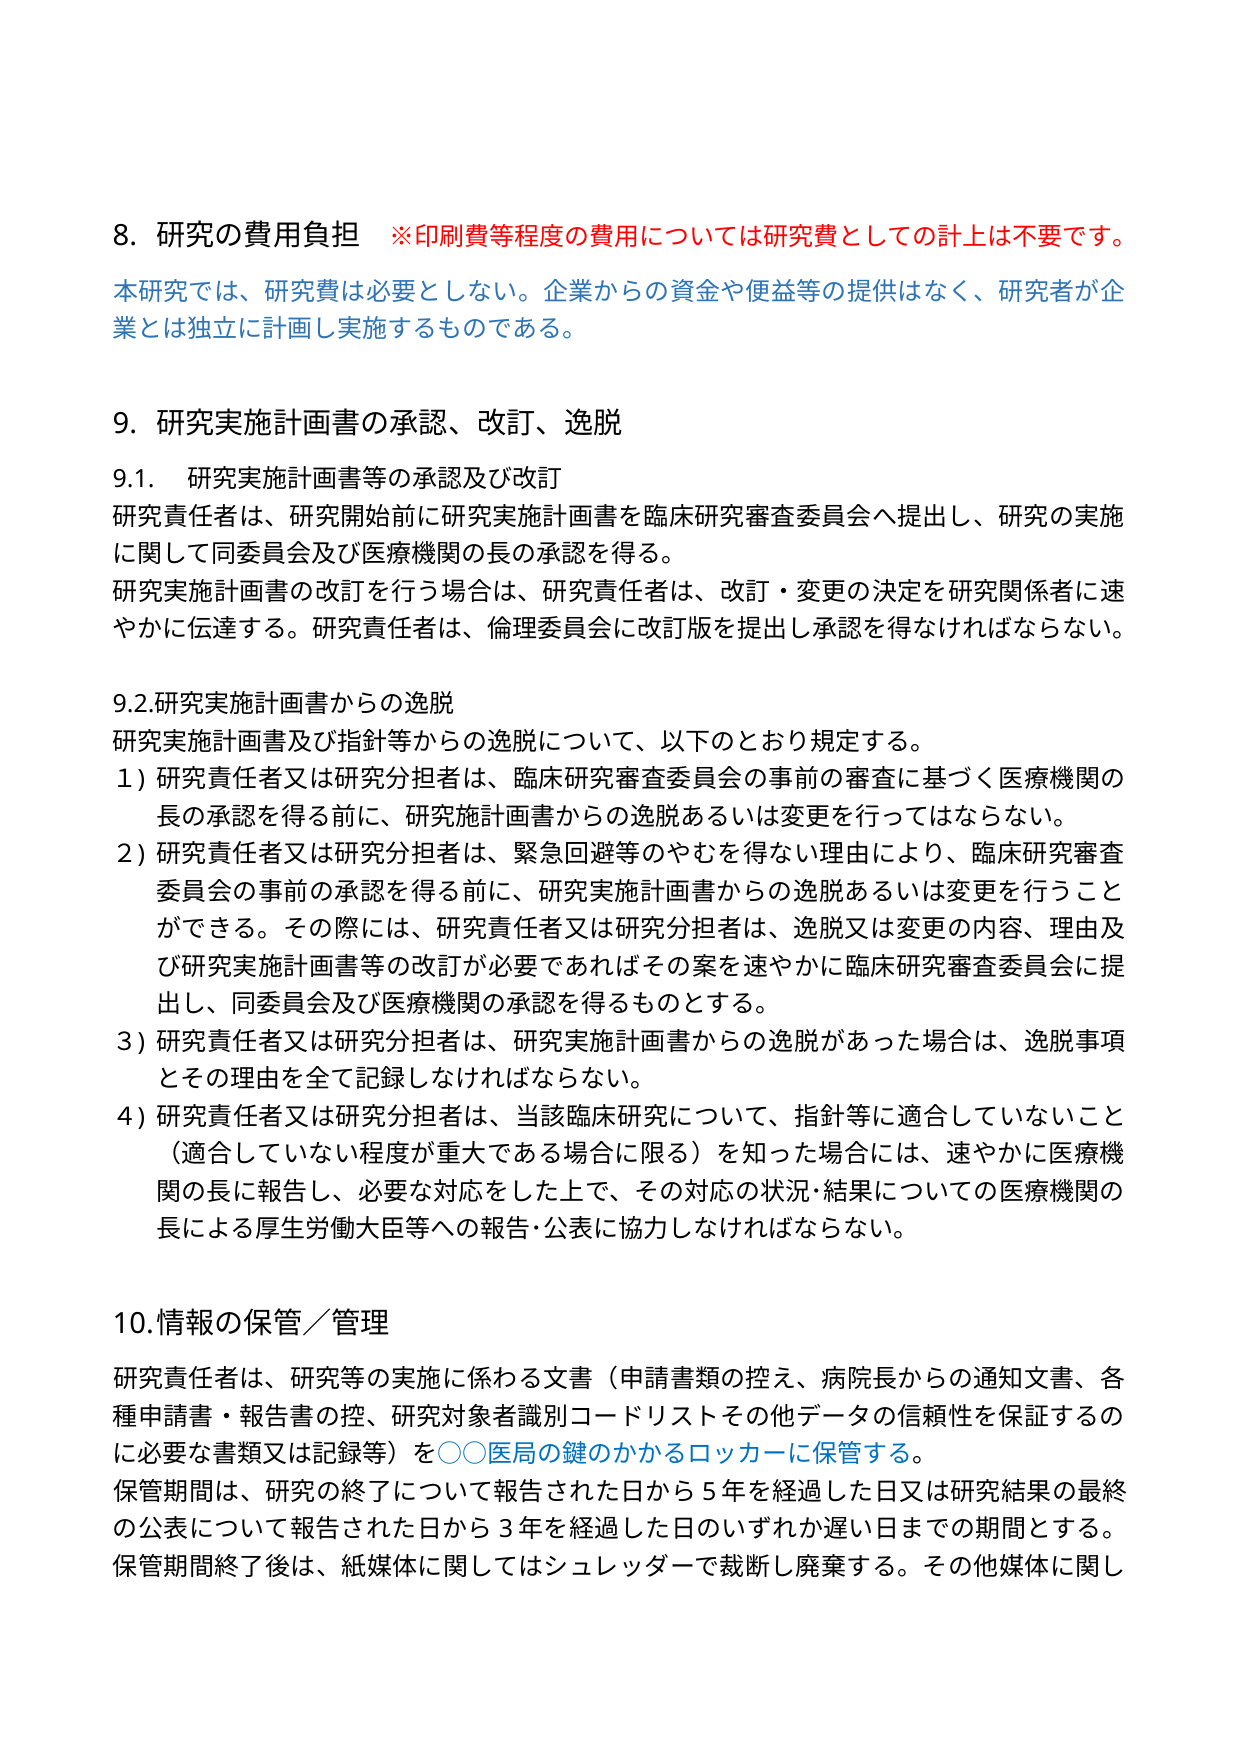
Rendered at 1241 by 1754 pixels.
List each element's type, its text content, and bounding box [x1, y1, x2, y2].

text 研究実施計画書及び指針等からの逸脱について、以下のとおり規定する。 [112, 721, 1128, 758]
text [113, 1471, 1128, 1583]
subtitle 研究実施計画書の承認、改訂、逸脱 [112, 383, 1128, 458]
subtitle 研究の費用負担 ※印刷費等程度の費用については研究費としての計上は不要です。 [112, 196, 1128, 271]
list 研究責任者又は研究分担者は、当該臨床研究について、指針等に適合していないこと（適合していない程度が重大である場合に限る）を知った場合には、速やかに医療機関の長に報告し、必要な対応をした上で、その対応の状況･結果についての医療機関の長による厚生労働大臣等への報告･公表に協力しなければならない。 [112, 1096, 1128, 1246]
subtitle 研究責任者は、研究開始前に研究実施計画書を臨床研究審査委員会へ提出し、研究の実施に関して同委員会及び医療機関の長の承認を得る。 [112, 496, 1128, 571]
text 本研究では、研究費は必要としない。企業からの資金や便益等の提供はなく、研究者が企業とは独立に計画し実施するものである。 [113, 271, 1128, 346]
subtitle 9.2.研究実施計画書からの逸脱 [112, 683, 1128, 721]
text 研究実施計画書の改訂を行う場合は、研究責任者は、改訂・変更の決定を研究関係者に速やかに伝達する。研究責任者は、倫理委員会に改訂版を提出し承認を得なければならない。 [113, 571, 1128, 646]
text 研究責任者は、研究等の実施に係わる文書（申請書類の控え、病院長からの通知文書、各種申請書・報告書の控、研究対象者識別コードリストその他データの信頼性を保証するのに必要な書類又は記録等）を○○医局の鍵のかかるロッカーに保管する。 [113, 1358, 1128, 1471]
subtitle 情報の保管／管理 [112, 1283, 1128, 1358]
list 研究責任者又は研究分担者は、緊急回避等のやむを得ない理由により、臨床研究審査委員会の事前の承認を得る前に、研究実施計画書からの逸脱あるいは変更を行うことができる。その際には、研究責任者又は研究分担者は、逸脱又は変更の内容、理由及び研究実施計画書等の改訂が必要であればその案を速やかに臨床研究審査委員会に提出し、同委員会及び医療機関の承認を得るものとする。 [112, 833, 1128, 1021]
list 研究責任者又は研究分担者は、研究実施計画書からの逸脱があった場合は、逸脱事項とその理由を全て記録しなければならない。 [112, 1021, 1128, 1096]
list 研究責任者又は研究分担者は、臨床研究審査委員会の事前の審査に基づく医療機関の長の承認を得る前に、研究施計画書からの逸脱あるいは変更を行ってはならない。 [112, 758, 1128, 833]
subtitle 研究実施計画書等の承認及び改訂 [112, 458, 1128, 496]
